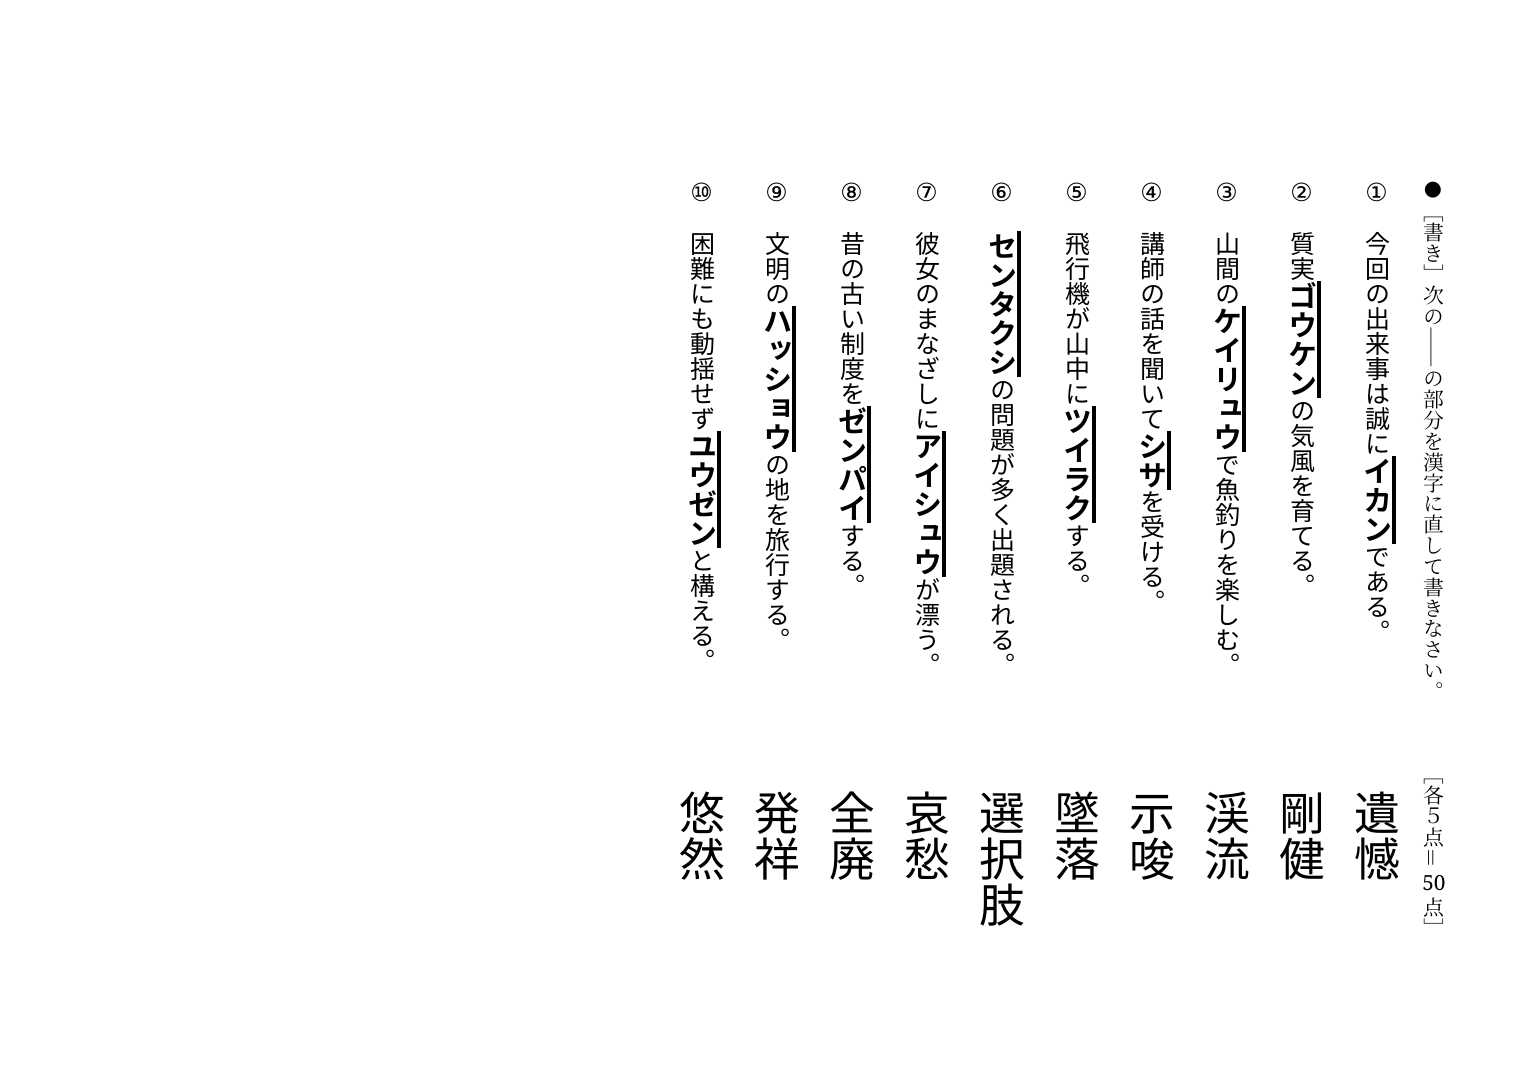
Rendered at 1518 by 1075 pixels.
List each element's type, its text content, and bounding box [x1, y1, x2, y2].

text ⑦ 彼女のまなざしにアイシュウが漂う。 哀愁 [890, 177, 965, 986]
text ⑥ センタクシの問題が多く出題される。 選択肢 [965, 177, 1040, 986]
text ② 質実ゴウケンの気風を育てる。 剛健 [1265, 177, 1340, 986]
text ③ 山間のケイリュウで魚釣りを楽しむ。 渓流 [1190, 177, 1265, 986]
text ⑧ 昔の古い制度をゼンパイする。 全廃 [815, 177, 890, 986]
text ① 今回の出来事は誠にイカンである。 遺憾 [1340, 177, 1415, 986]
text ⑩ 困難にも動揺せずユウゼンと構える。 悠然 [665, 177, 740, 986]
text ④ 講師の話を聞いてシサを受ける。 示唆 [1115, 177, 1190, 986]
text ⑤ 飛行機が山中にツイラクする。 墜落 [1040, 177, 1115, 986]
text ⑨ 文明のハッショウの地を旅行する。 発祥 [740, 177, 815, 986]
text ●［書き］次の――の部分を漢字に直して書きなさい。 ［各５点＝50点］ [1415, 177, 1453, 986]
